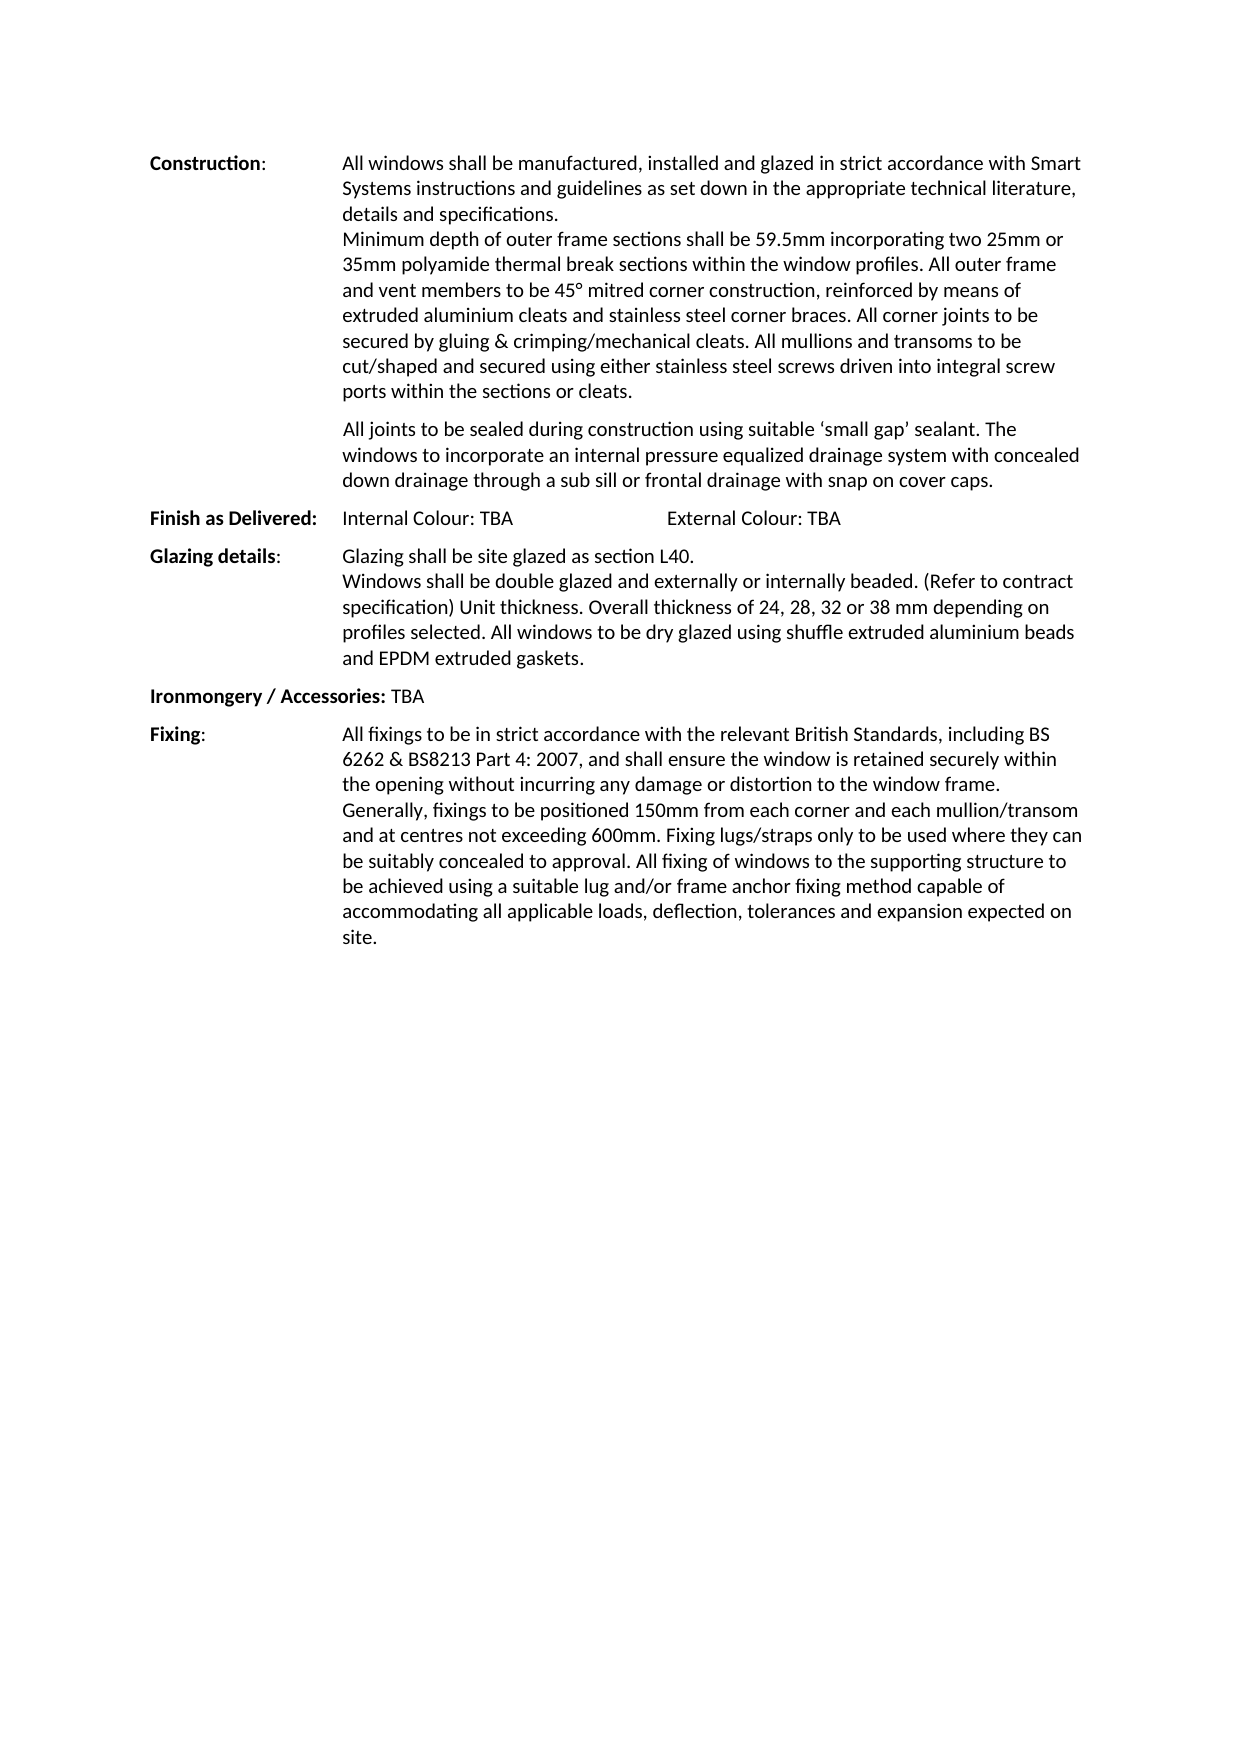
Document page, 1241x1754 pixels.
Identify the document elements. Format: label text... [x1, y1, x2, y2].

text Finish as Delivered: Internal Colour: TBA External Colour: TBA [150, 505, 1090, 531]
text Ironmongery / Accessories: TBA [150, 683, 1090, 708]
text All joints to be sealed during construction using suitable ‘small gap’ sealant. The windows to incorporate an internal pressure equalized drainage system with concealed down drainage through a sub sill or frontal drainage with snap on cover caps. [150, 417, 1090, 493]
text Fixing: All fixings to be in strict accordance with the relevant British Standards, including BS 6262 & BS8213 Part 4: 2007, and shall ensure the window is retained securely within the opening without incurring any damage or distortion to the window frame. Generally, fixings to be positioned 150mm from each corner and each mullion/transom and at centres not exceeding 600mm. Fixing lugs/straps only to be used where they can be suitably concealed to approval. All fixing of windows to the supporting structure to be achieved using a suitable lug and/or frame anchor fixing method capable of accommodating all applicable loads, deflection, tolerances and expansion expected on site. [150, 721, 1090, 949]
text Construction: All windows shall be manufactured, installed and glazed in strict accordance with Smart Systems instructions and guidelines as set down in the appropriate technical literature, details and specifications. Minimum depth of outer frame sections shall be 59.5mm incorporating two 25mm or 35mm polyamide thermal break sections within the window profiles. All outer frame and vent members to be 45° mitred corner construction, reinforced by means of extruded aluminium cleats and stainless steel corner braces. All corner joints to be secured by gluing & crimping/mechanical cleats. All mullions and transoms to be cut/shaped and secured using either stainless steel screws driven into integral screw ports within the sections or cleats. [150, 150, 1090, 404]
text Glazing details: Glazing shall be site glazed as section L40. Windows shall be double glazed and externally or internally beaded. (Refer to contract specification) Unit thickness. Overall thickness of 24, 28, 32 or 38 mm depending on profiles selected. All windows to be dry glazed using shuffle extruded aluminium beads and EPDM extruded gaskets. [150, 543, 1090, 670]
